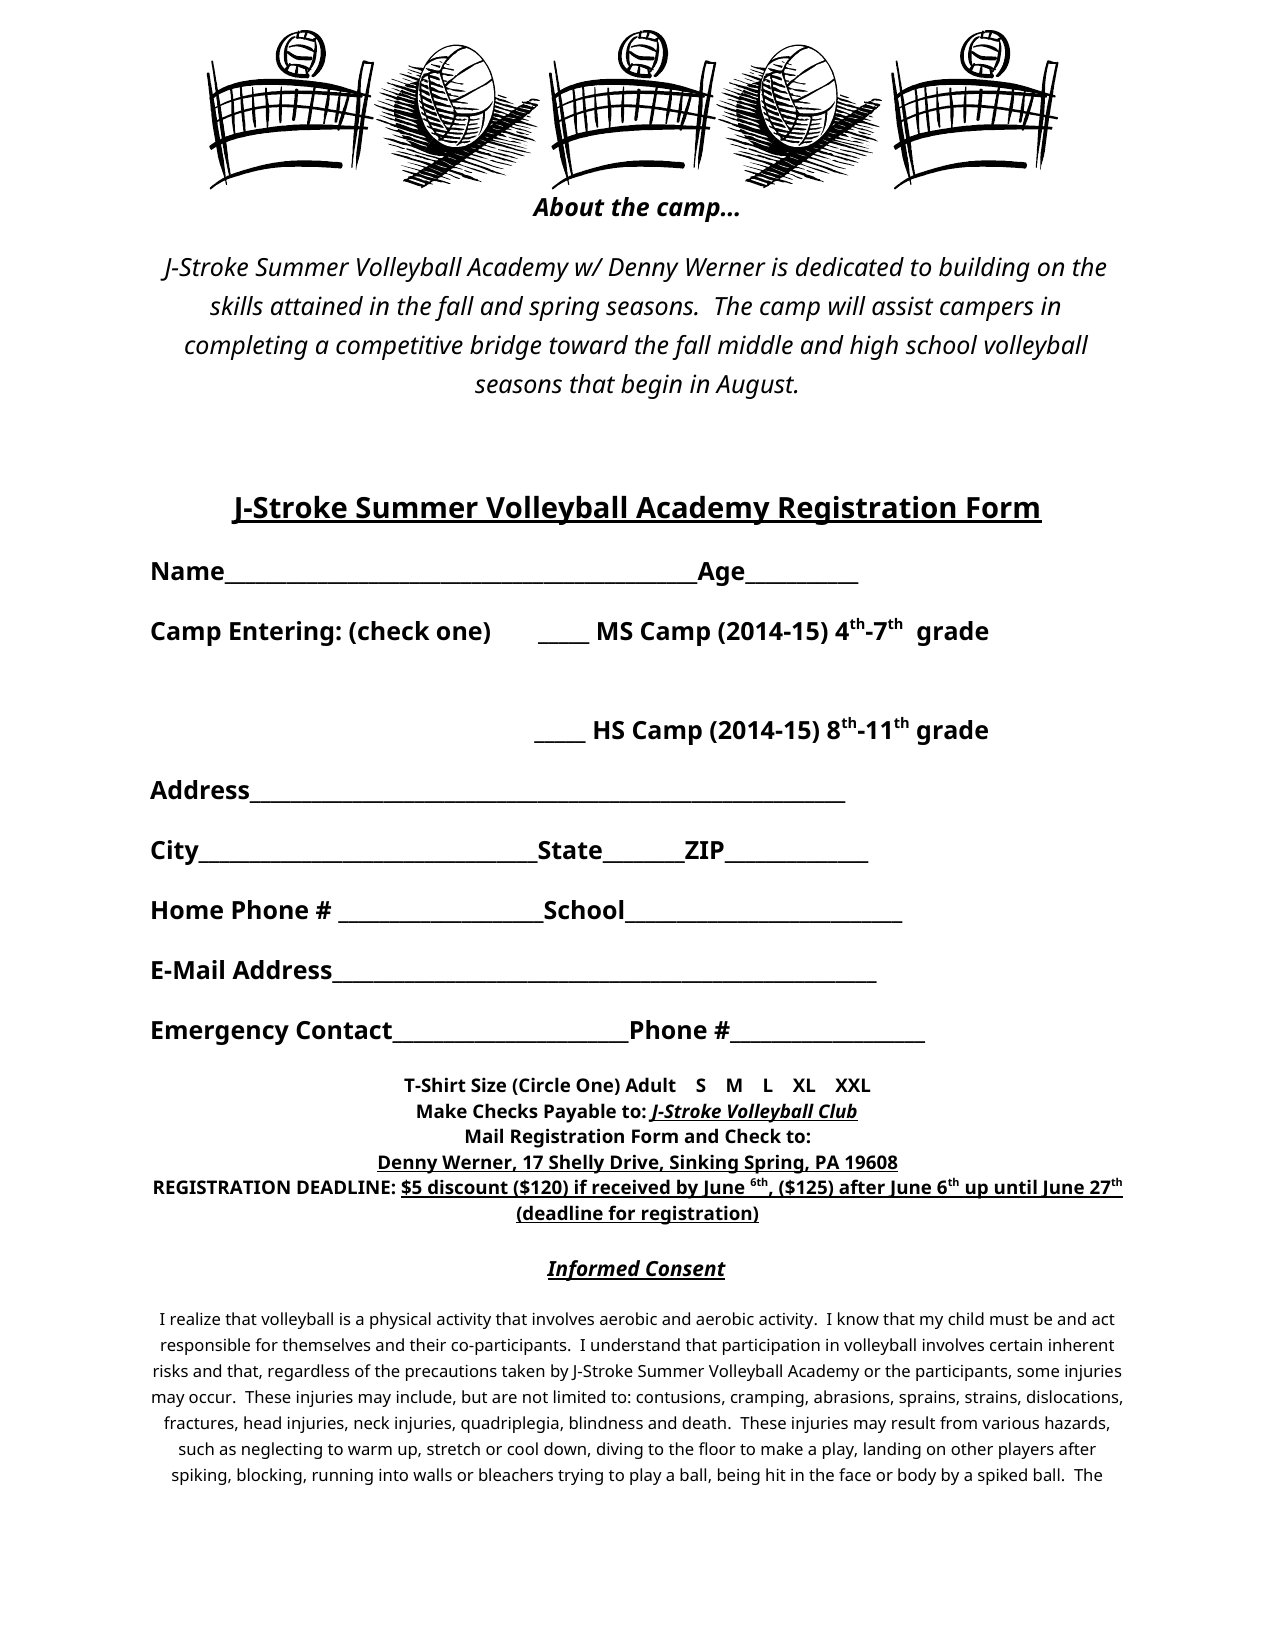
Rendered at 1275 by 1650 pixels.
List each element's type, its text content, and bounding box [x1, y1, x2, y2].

text _____ HS Camp (2014-15) 8th-11th grade [375, 712, 1125, 747]
text Mail Registration Form and Check to: [150, 1123, 1125, 1149]
text Make Checks Payable to: J-Stroke Volleyball Club [150, 1098, 1125, 1123]
text Denny Werner, 17 Shelly Drive, Sinking Spring, PA 19608 [150, 1149, 1125, 1174]
text J-Stroke Summer Volleyball Academy w/ Denny Werner is dedicated to building on the skills attained in the fall and spring seasons. The camp will assist campers in completing a competitive bridge toward the fall middle and high school volleyball seasons that begin in August. [150, 249, 1125, 401]
text Name______________________________________________Age___________ [150, 553, 1125, 587]
text Emergency Contact_______________________Phone #___________________ [150, 1012, 1125, 1047]
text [150, 1307, 1125, 1486]
text About the camp… [150, 189, 1125, 223]
text T-Shirt Size (Circle One) Adult S M L XL XXL [150, 1072, 1125, 1098]
text REGISTRATION DEADLINE: $5 discount ($120) if received by June 6th, ($125) after June 6th up until June 27th (deadline for registration) [150, 1174, 1125, 1226]
text Camp Entering: (check one) _____ MS Camp (2014-15) 4th-7th grade [150, 613, 1125, 687]
text Address__________________________________________________________ [150, 772, 1125, 807]
text J-Stroke Summer Volleyball Academy Registration Form [150, 487, 1125, 527]
text E-Mail Address_____________________________________________________ [150, 952, 1125, 987]
text Home Phone # ____________________School___________________________ [150, 892, 1125, 927]
text City_________________________________State________ZIP______________ [150, 832, 1125, 867]
text Informed Consent [150, 1254, 1125, 1282]
